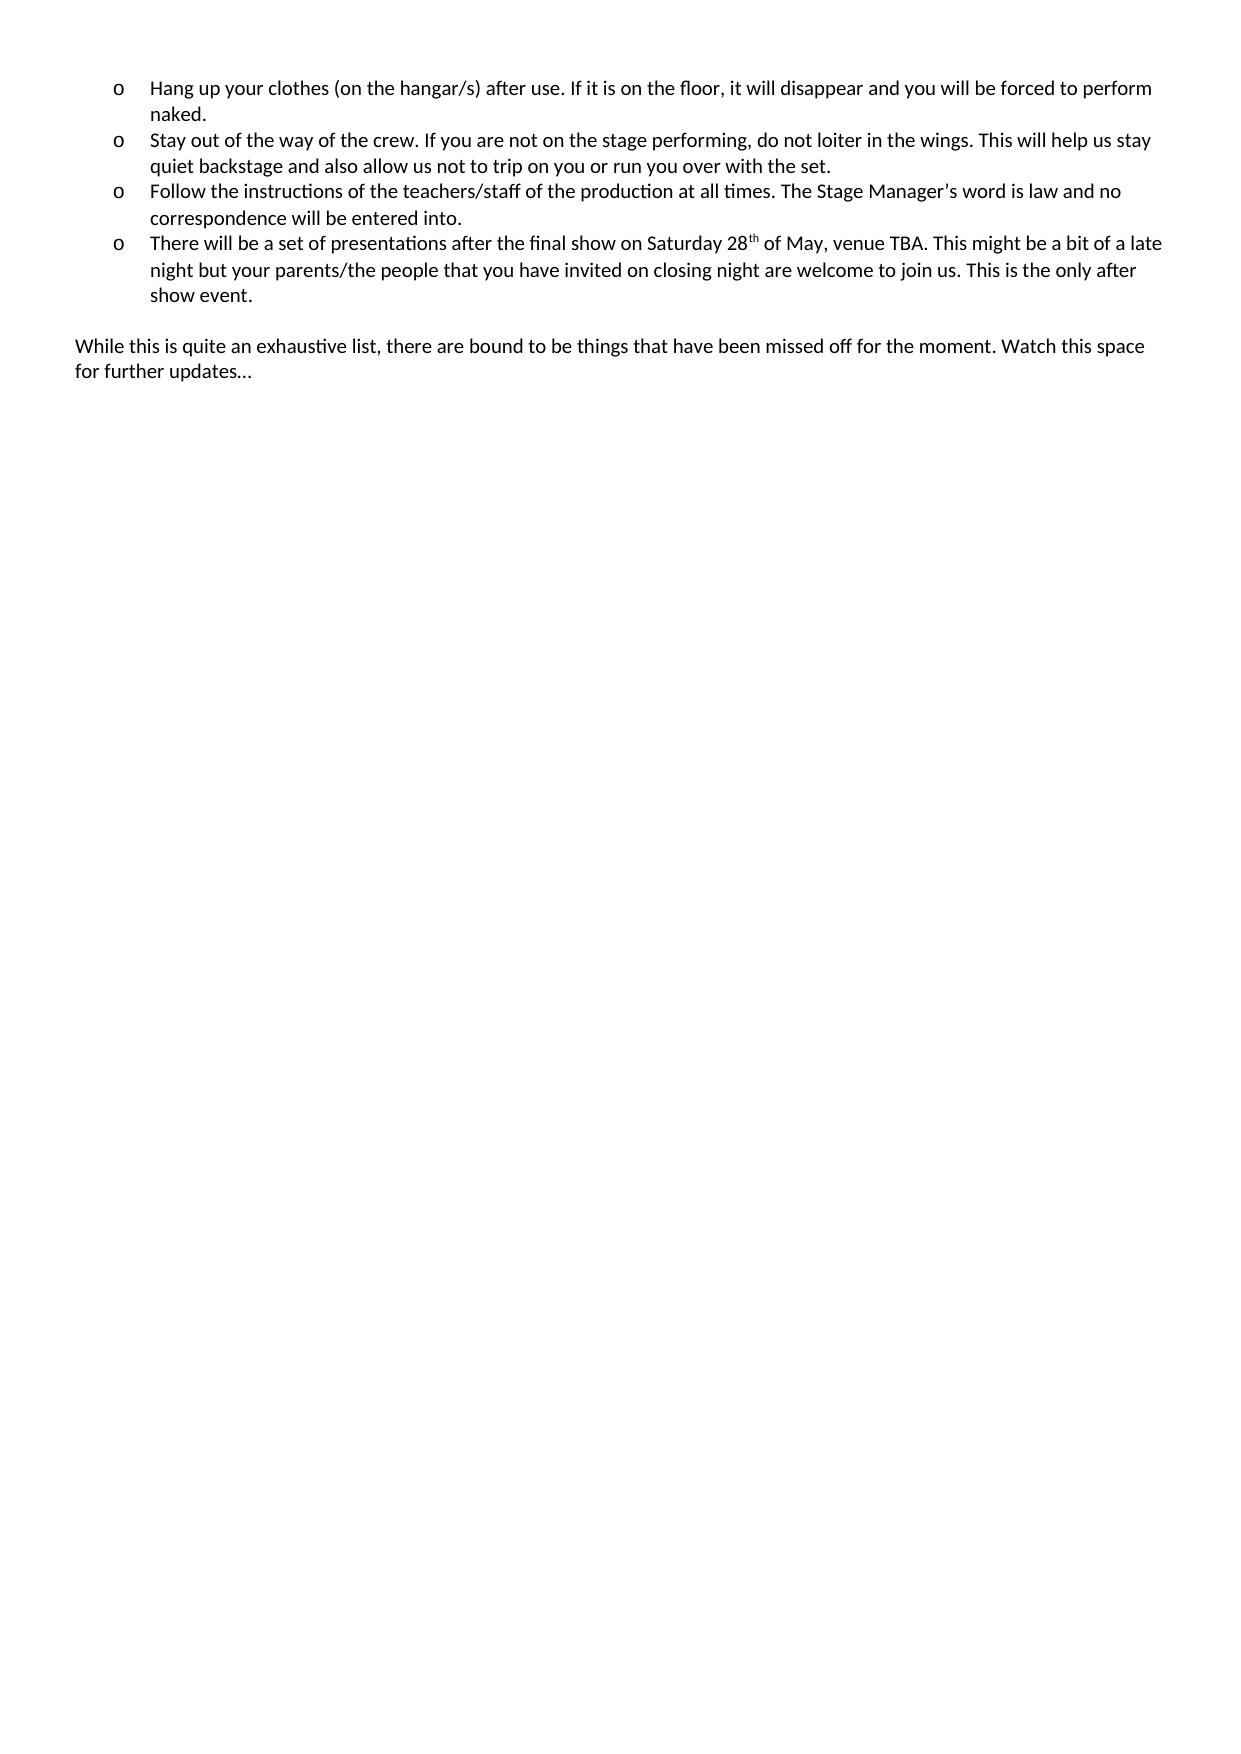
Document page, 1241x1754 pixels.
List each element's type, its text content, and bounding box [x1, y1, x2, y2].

list Stay out of the way of the crew. If you are not on the stage performing, do not loiter in the wings. This will help us stay quiet backstage and also allow us not to trip on you or run you over with the set. [112, 127, 1165, 179]
list Follow the instructions of the teachers/staff of the production at all times. The Stage Manager’s word is law and no correspondence will be entered into. [112, 179, 1165, 231]
list Hang up your clothes (on the hangar/s) after use. If it is on the floor, it will disappear and you will be forced to perform naked. [112, 75, 1165, 127]
text While this is quite an exhaustive list, there are bound to be things that have been missed off for the moment. Watch this space for further updates… [75, 333, 1165, 384]
list There will be a set of presentations after the final show on Saturday 28th of May, venue TBA. This might be a bit of a late night but your parents/the people that you have invited on closing night are welcome to join us. This is the only after show event. [112, 231, 1165, 308]
